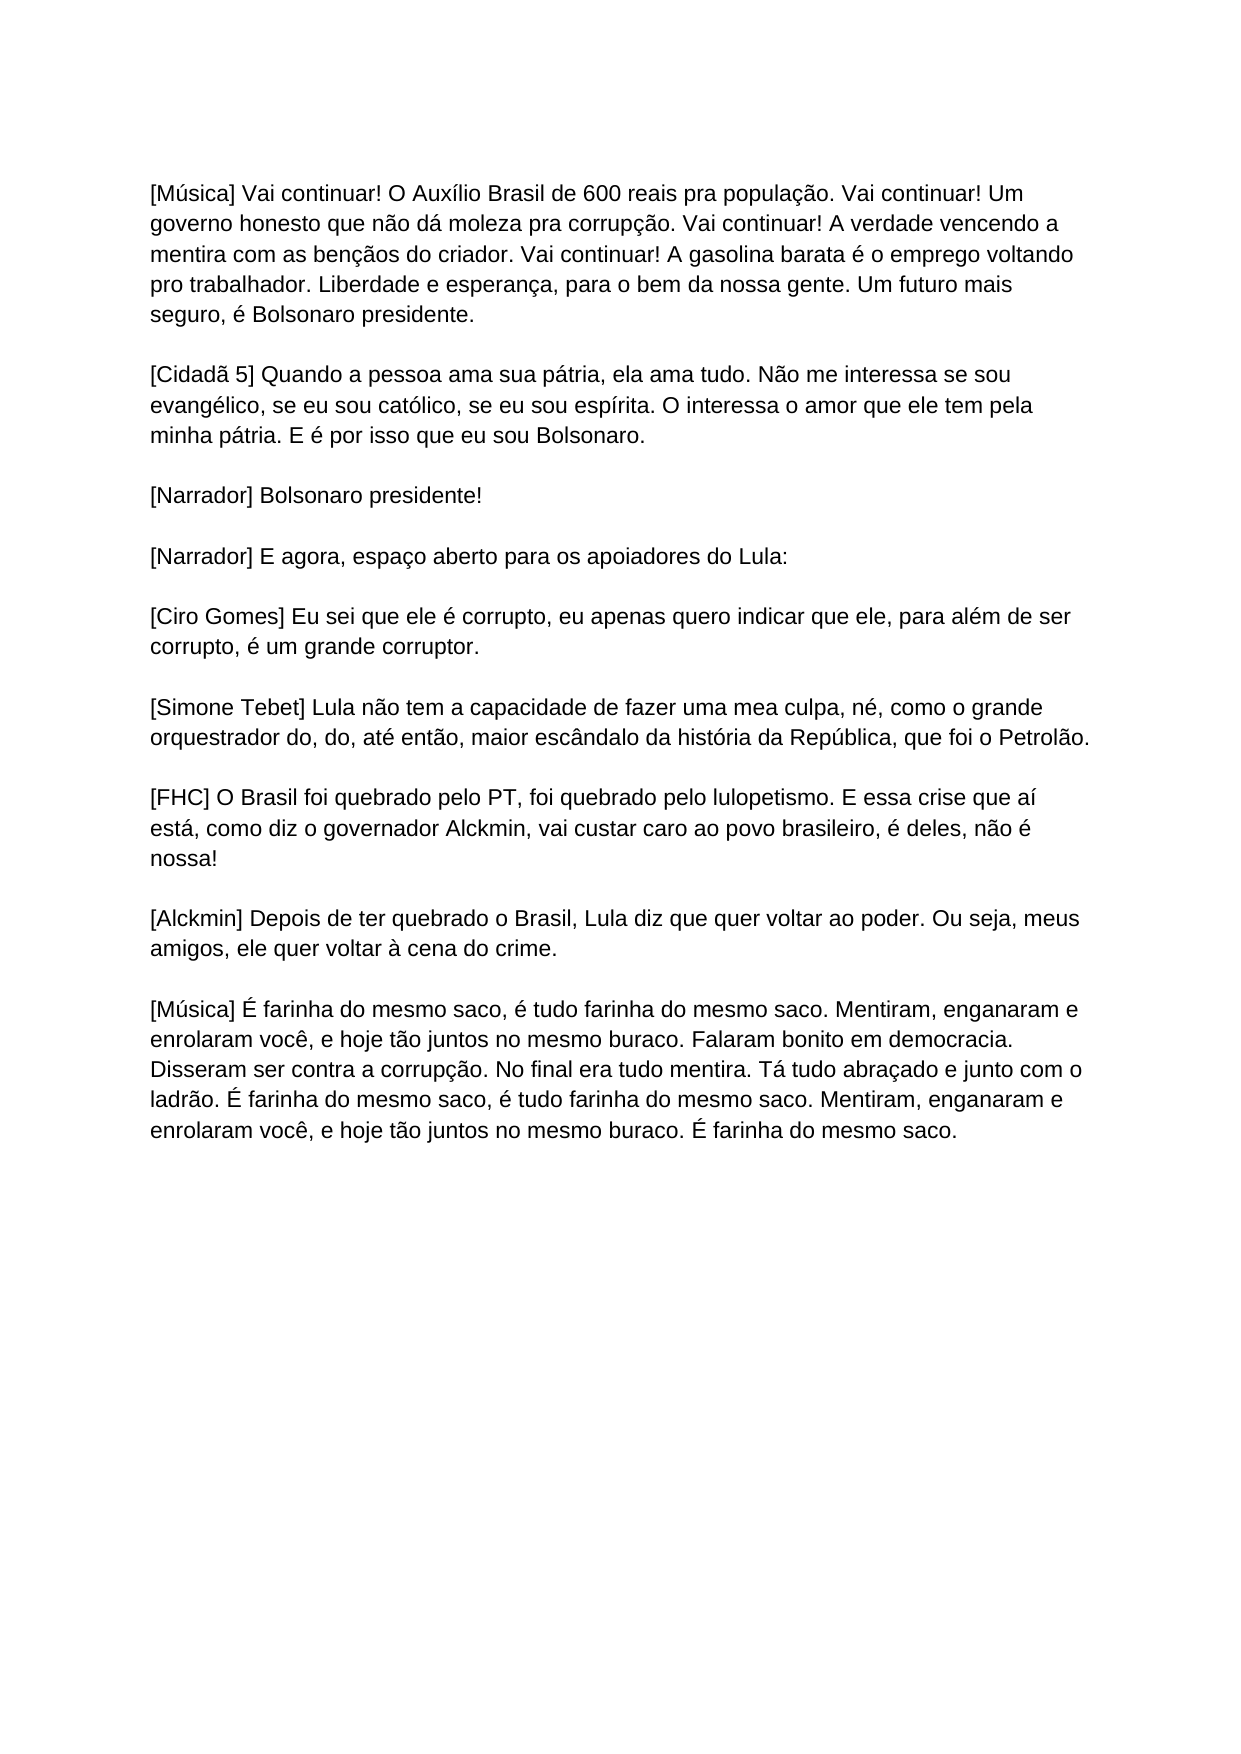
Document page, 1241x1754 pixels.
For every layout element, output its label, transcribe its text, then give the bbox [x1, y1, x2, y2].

text [Narrador] Bolsonaro presidente! [150, 482, 1090, 509]
text [Música] É farinha do mesmo saco, é tudo farinha do mesmo saco. Mentiram, enganaram e enrolaram você, e hoje tão juntos no mesmo buraco. Falaram bonito em democracia. Disseram ser contra a corrupção. No final era tudo mentira. Tá tudo abraçado e junto com o ladrão. É farinha do mesmo saco, é tudo farinha do mesmo saco. Mentiram, enganaram e enrolaram você, e hoje tão juntos no mesmo buraco. É farinha do mesmo saco. [150, 996, 1090, 1143]
text [Narrador] E agora, espaço aberto para os apoiadores do Lula: [150, 543, 1090, 569]
text [Cidadã 5] Quando a pessoa ama sua pátria, ela ama tudo. Não me interessa se sou evangélico, se eu sou católico, se eu sou espírita. O interessa o amor que ele tem pela minha pátria. E é por isso que eu sou Bolsonaro. [150, 361, 1090, 448]
text [FHC] O Brasil foi quebrado pelo PT, foi quebrado pelo lulopetismo. E essa crise que aí está, como diz o governador Alckmin, vai custar caro ao povo brasileiro, é deles, não é nossa! [150, 784, 1090, 871]
text [Simone Tebet] Lula não tem a capacidade de fazer uma mea culpa, né, como o grande orquestrador do, do, até então, maior escândalo da história da República, que foi o Petrolão. [150, 694, 1090, 750]
text [Ciro Gomes] Eu sei que ele é corrupto, eu apenas quero indicar que ele, para além de ser corrupto, é um grande corruptor. [150, 603, 1090, 660]
text [Alckmin] Depois de ter quebrado o Brasil, Lula diz que quer voltar ao poder. Ou seja, meus amigos, ele quer voltar à cena do crime. [150, 905, 1090, 962]
text [Música] Vai continuar! O Auxílio Brasil de 600 reais pra população. Vai continuar! Um governo honesto que não dá moleza pra corrupção. Vai continuar! A verdade vencendo a mentira com as bençãos do criador. Vai continuar! A gasolina barata é o emprego voltando pro trabalhador. Liberdade e esperança, para o bem da nossa gente. Um futuro mais seguro, é Bolsonaro presidente. [150, 180, 1090, 327]
